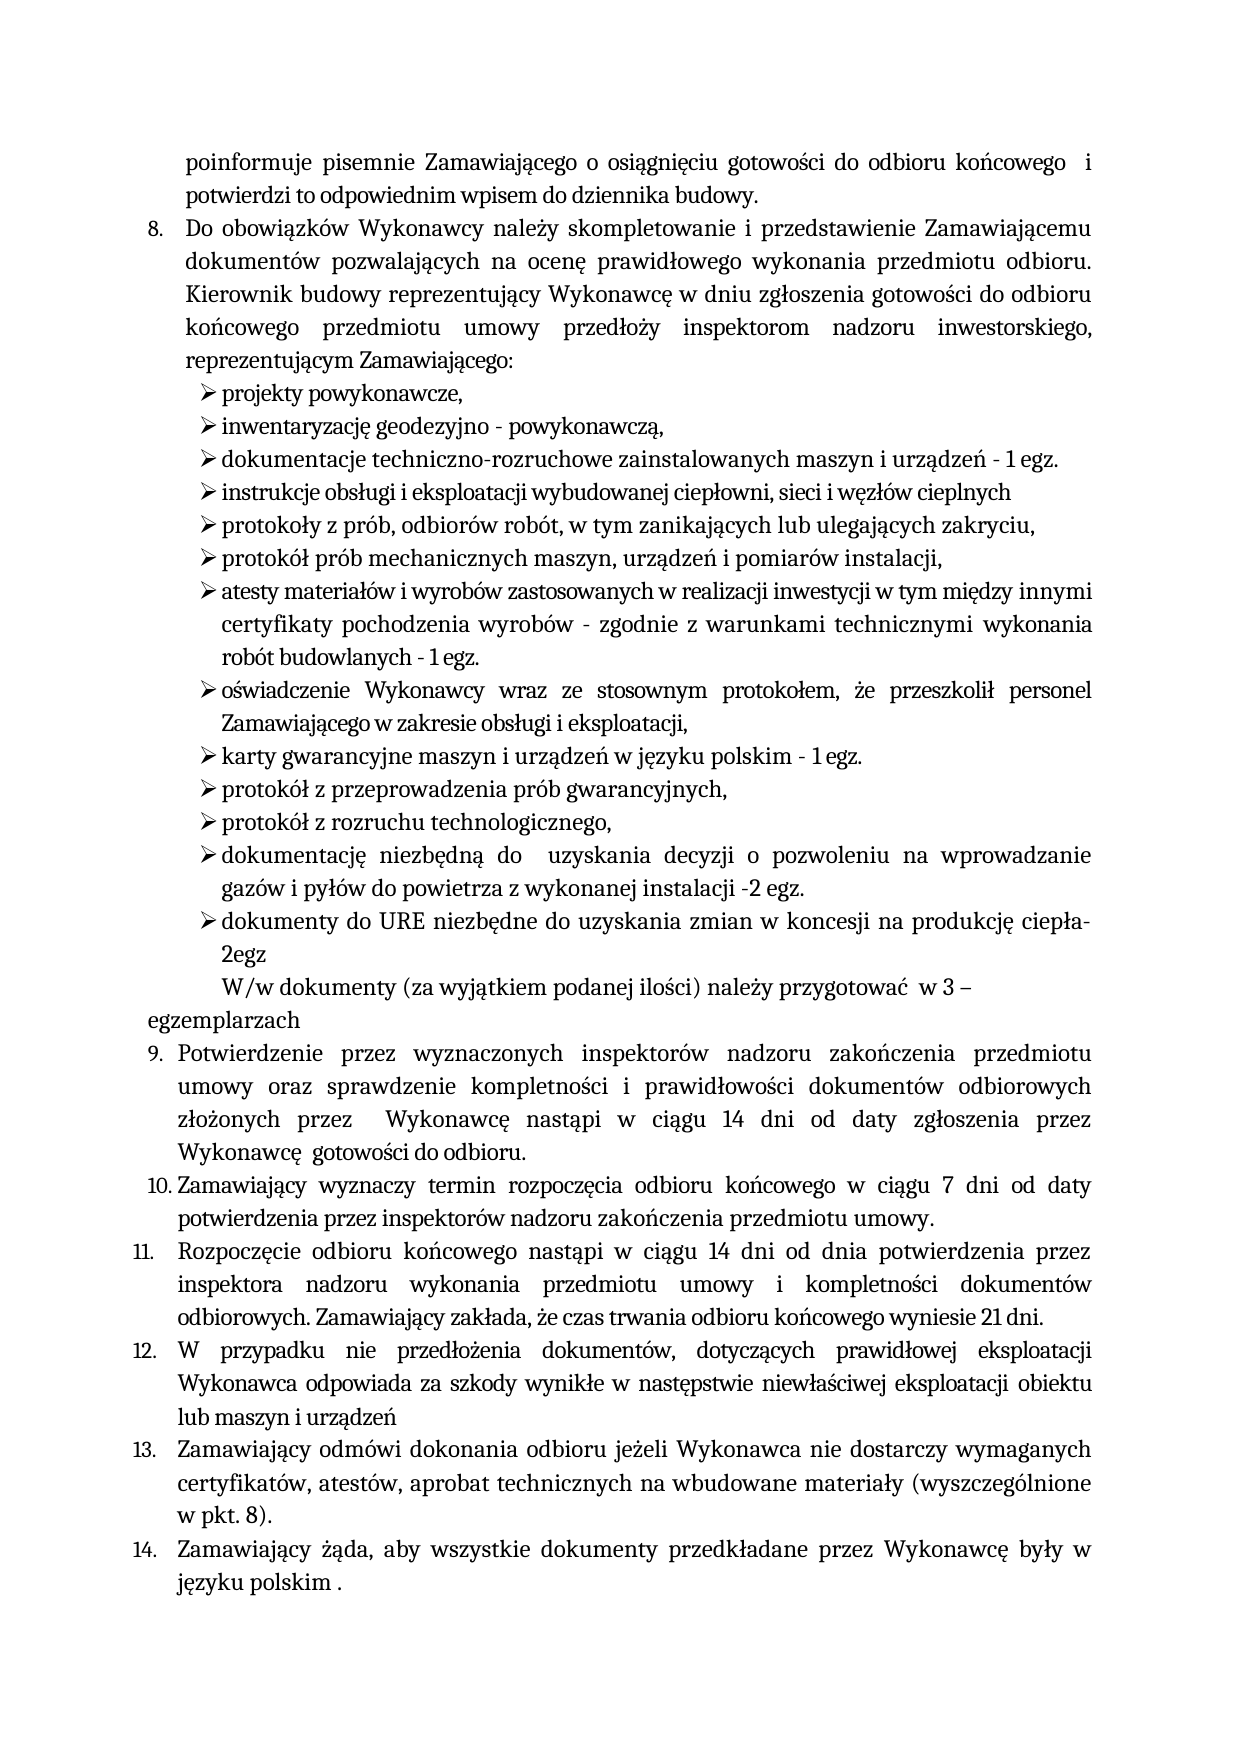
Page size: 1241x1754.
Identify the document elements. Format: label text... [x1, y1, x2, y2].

list dokumenty do URE niezbędne do uzyskania zmian w koncesji na produkcję ciepła-2egz [199, 907, 1093, 969]
list Rozpoczęcie odbioru końcowego nastąpi w ciągu 14 dni od dnia potwierdzenia przez inspektora nadzoru wykonania przedmiotu umowy i kompletności dokumentów odbiorowych. Zamawiający zakłada, że czas trwania odbioru końcowego wyniesie 21 dni. [133, 1237, 1093, 1332]
list atesty materiałów i wyrobów zastosowanych w realizacji inwestycji w tym między innymi certyfikaty pochodzenia wyrobów - zgodnie z warunkami technicznymi wykonania robót budowlanych - 1 egz. [199, 577, 1093, 672]
list inwentaryzację geodezyjno - powykonawczą, [199, 412, 1093, 441]
list projekty powykonawcze, [199, 379, 1093, 407]
list dokumentację niezbędną do uzyskania decyzji o pozwoleniu na wprowadzanie gazów i pyłów do powietrza z wykonanej instalacji -2 egz. [199, 841, 1093, 903]
list instrukcje obsługi i eksploatacji wybudowanej ciepłowni, sieci i węzłów cieplnych [199, 478, 1093, 507]
list karty gwarancyjne maszyn i urządzeń w języku polskim - 1 egz. [199, 742, 1093, 771]
text W/w dokumenty (za wyjątkiem podanej ilości) należy przygotować w 3 – egzemplarzach [148, 973, 1093, 1035]
list Do obowiązków Wykonawcy należy skompletowanie i przedstawienie Zamawiającemu dokumentów pozwalających na ocenę prawidłowego wykonania przedmiotu odbioru. Kierownik budowy reprezentujący Wykonawcę w dniu zgłoszenia gotowości do odbioru końcowego przedmiotu umowy przedłoży inspektorom nadzoru inwestorskiego, reprezentującym Zamawiającego: [148, 214, 1093, 374]
list protokół prób mechanicznych maszyn, urządzeń i pomiarów instalacji, [199, 544, 1093, 573]
list protokoły z prób, odbiorów robót, w tym zanikających lub ulegających zakryciu, [199, 511, 1093, 539]
list Zamawiający żąda, aby wszystkie dokumenty przedkładane przez Wykonawcę były w języku polskim . [133, 1534, 1093, 1596]
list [148, 148, 1093, 209]
list Zamawiający odmówi dokonania odbioru jeżeli Wykonawca nie dostarczy wymaganych certyfikatów, atestów, aprobat technicznych na wbudowane materiały (wyszczególnione w pkt. 8). [133, 1435, 1093, 1530]
list W przypadku nie przedłożenia dokumentów, dotyczących prawidłowej eksploatacji Wykonawca odpowiada za szkody wynikłe w następstwie niewłaściwej eksploatacji obiektu lub maszyn i urządzeń [133, 1336, 1093, 1431]
list oświadczenie Wykonawcy wraz ze stosownym protokołem, że przeszkolił personel Zamawiającego w zakresie obsługi i eksploatacji, [199, 676, 1093, 738]
list protokół z rozruchu technologicznego, [199, 808, 1093, 837]
list Zamawiający wyznaczy termin rozpoczęcia odbioru końcowego w ciągu 7 dni od daty potwierdzenia przez inspektorów nadzoru zakończenia przedmiotu umowy. [148, 1171, 1093, 1233]
list dokumentacje techniczno-rozruchowe zainstalowanych maszyn i urządzeń - 1 egz. [199, 445, 1093, 473]
list protokół z przeprowadzenia prób gwarancyjnych, [199, 775, 1093, 804]
list Potwierdzenie przez wyznaczonych inspektorów nadzoru zakończenia przedmiotu umowy oraz sprawdzenie kompletności i prawidłowości dokumentów odbiorowych złożonych przez Wykonawcę nastąpi w ciągu 14 dni od daty zgłoszenia przez Wykonawcę gotowości do odbioru. [148, 1039, 1093, 1167]
